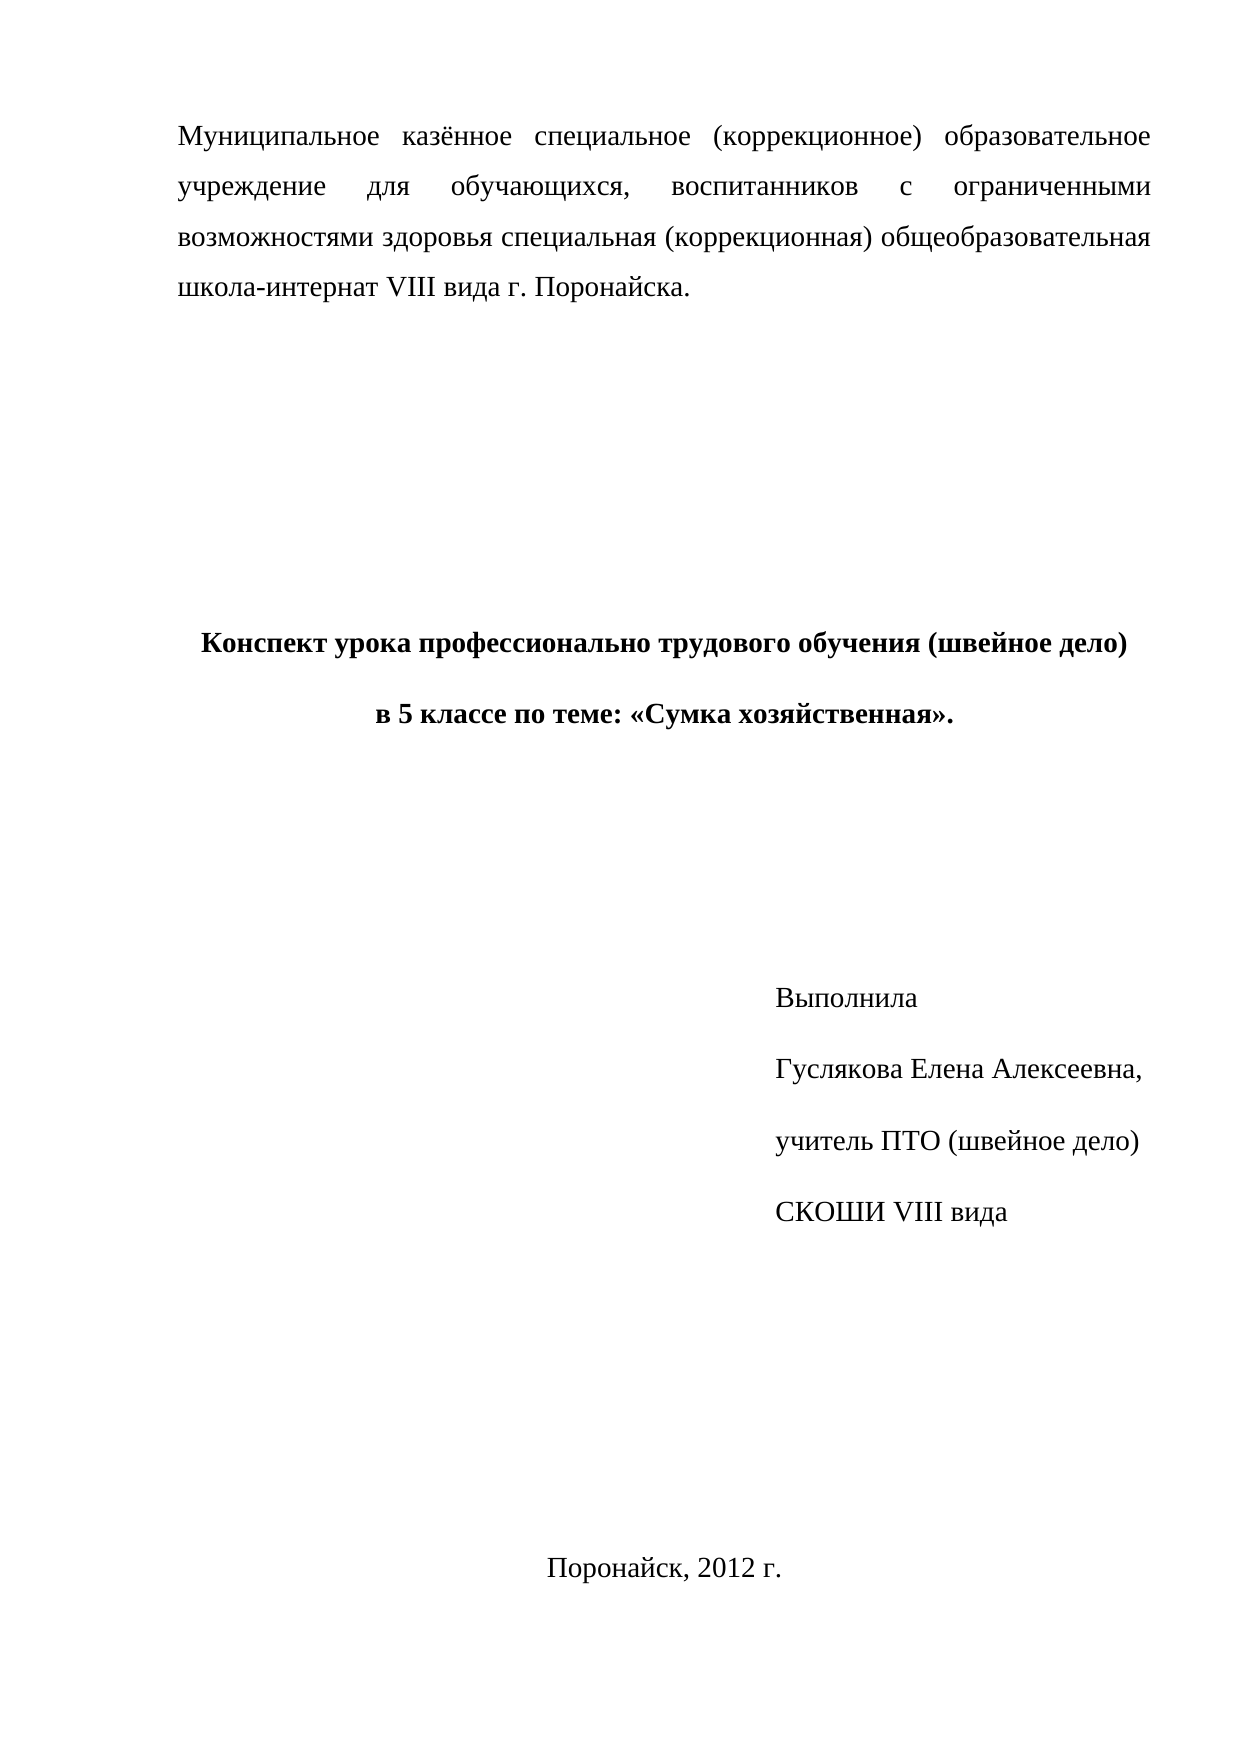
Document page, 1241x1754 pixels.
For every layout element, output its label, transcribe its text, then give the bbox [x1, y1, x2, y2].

text Выполнила [177, 981, 1152, 1014]
text СКОШИ VIII вида [177, 1194, 1152, 1227]
text Муниципальное казённое специальное (коррекционное) образовательное учреждение для обучающихся, воспитанников с ограниченными возможностями здоровья специальная (коррекционная) общеобразовательная школа-интернат VIII вида г. Поронайска. [177, 118, 1152, 303]
text Поронайск, 2012 г. [177, 1550, 1152, 1583]
text в 5 классе по теме: «Сумка хозяйственная». [177, 696, 1152, 729]
text Гуслякова Елена Алексеевна, [177, 1052, 1152, 1085]
text Конспект урока профессионально трудового обучения (швейное дело) [177, 625, 1152, 658]
text учитель ПТО (швейное дело) [177, 1123, 1152, 1156]
